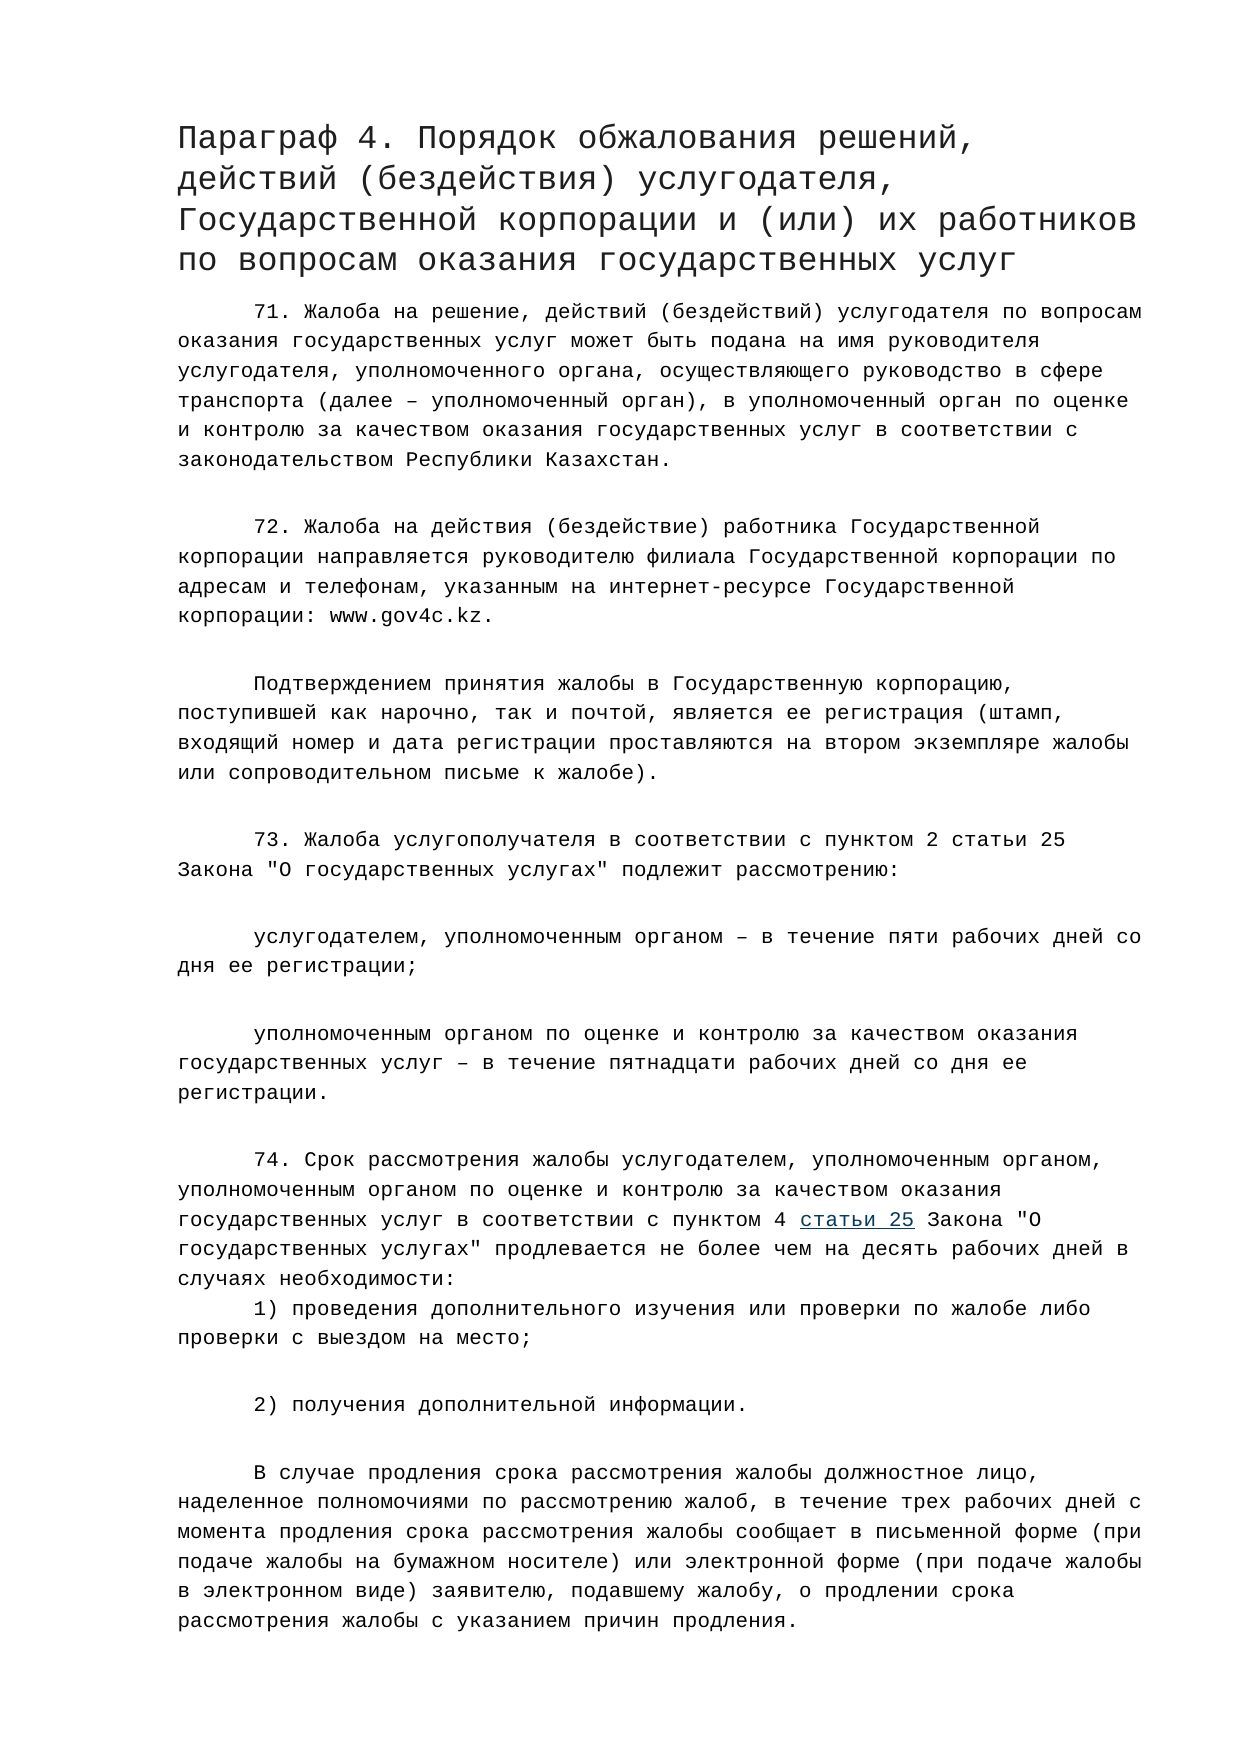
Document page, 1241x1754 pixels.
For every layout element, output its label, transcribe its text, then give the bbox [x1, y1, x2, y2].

text услугодателем, уполномоченным органом – в течение пяти рабочих дней со дня ее регистрации; [177, 920, 1152, 979]
subtitle Параграф 4. Порядок обжалования решений, действий (бездействия) услугодателя, Государственной корпорации и (или) их работников по вопросам оказания государственных услуг [177, 118, 1152, 281]
text 1) проведения дополнительного изучения или проверки по жалобе либо проверки с выездом на место; [177, 1292, 1152, 1351]
text 74. Срок рассмотрения жалобы услугодателем, уполномоченным органом, уполномоченным органом по оценке и контролю за качеством оказания государственных услуг в соответствии с пунктом 4 статьи 25 Закона "О государственных услугах" продлевается не более чем на десять рабочих дней в случаях необходимости: [177, 1143, 1152, 1292]
text 71. Жалоба на решение, действий (бездействий) услугодателя по вопросам оказания государственных услуг может быть подана на имя руководителя услугодателя, уполномоченного органа, осуществляющего руководство в сфере транспорта (далее – уполномоченный орган), в уполномоченный орган по оценке и контролю за качеством оказания государственных услуг в соответствии с законодательством Республики Казахстан. [177, 295, 1152, 473]
text 72. Жалоба на действия (бездействие) работника Государственной корпорации направляется руководителю филиала Государственной корпорации по адресам и телефонам, указанным на интернет-ресурсе Государственной корпорации: www.gov4c.kz. [177, 510, 1152, 629]
text В случае продления срока рассмотрения жалобы должностное лицо, наделенное полномочиями по рассмотрению жалоб, в течение трех рабочих дней с момента продления срока рассмотрения жалобы сообщает в письменной форме (при подаче жалобы на бумажном носителе) или электронной форме (при подаче жалобы в электронном виде) заявителю, подавшему жалобу, о продлении срока рассмотрения жалобы с указанием причин продления. [177, 1456, 1152, 1634]
text Подтверждением принятия жалобы в Государственную корпорацию, поступившей как нарочно, так и почтой, является ее регистрация (штамп, входящий номер и дата регистрации проставляются на втором экземпляре жалобы или сопроводительном письме к жалобе). [177, 667, 1152, 785]
text 73. Жалоба услугополучателя в соответствии с пунктом 2 статьи 25 Закона "О государственных услугах" подлежит рассмотрению: [177, 823, 1152, 882]
text уполномоченным органом по оценке и контролю за качеством оказания государственных услуг – в течение пятнадцати рабочих дней со дня ее регистрации. [177, 1017, 1152, 1106]
text 2) получения дополнительной информации. [177, 1388, 1152, 1418]
